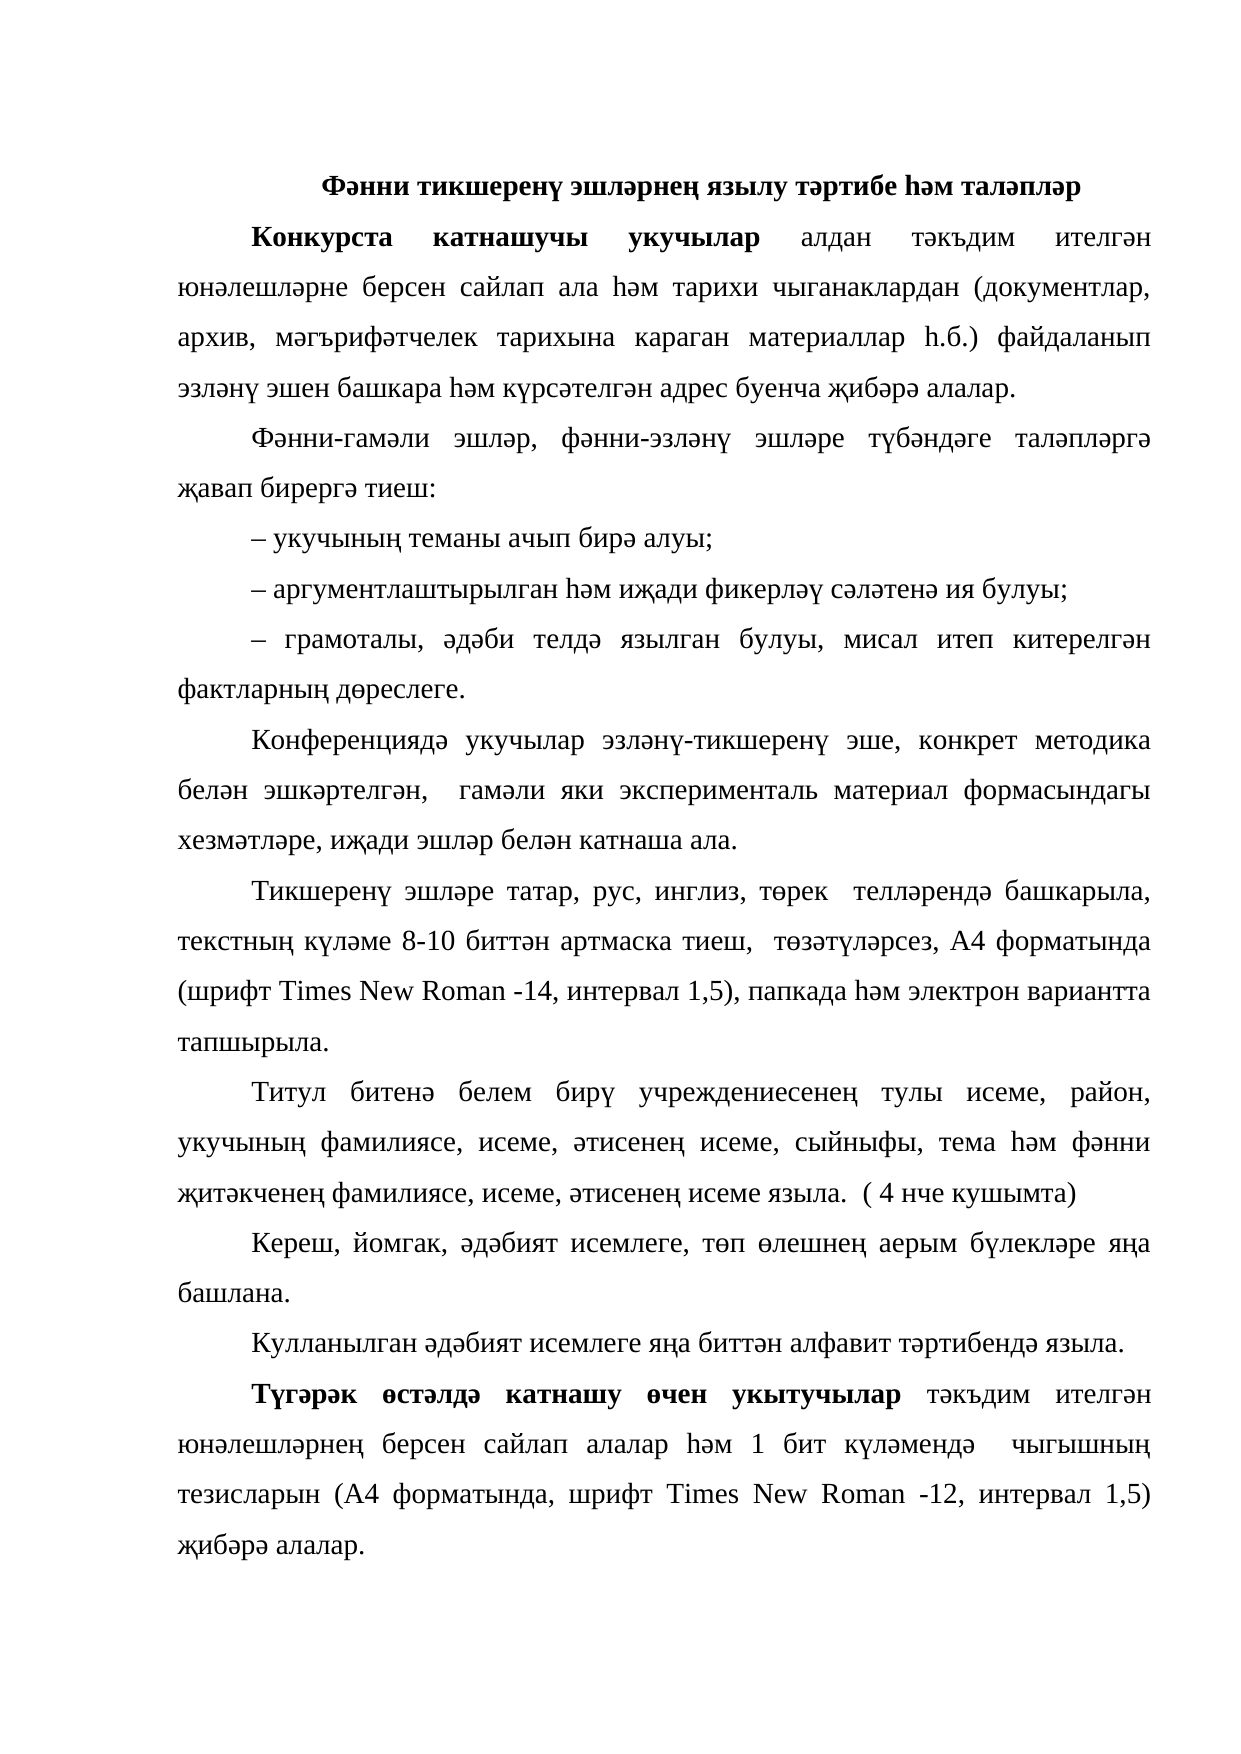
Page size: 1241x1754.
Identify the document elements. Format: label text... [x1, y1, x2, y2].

text Тикшеренү эшләре татар, рус, инглиз, төрек телләрендә башкарыла, текстның күләме 8-10 биттән артмаска тиеш, төзәтүләрсез, А4 форматында (шрифт Times New Roman -14, интервал 1,5), папкада һәм электрон вариантта тапшырыла. [177, 873, 1152, 1057]
text Фәнни-гамәли эшләр, фәнни-эзләнү эшләре түбәндәге таләпләргә җавап бирергә тиеш: [177, 420, 1152, 504]
text – грамоталы, әдәби телдә язылган булуы, мисал итеп китерелгән фактларның дөреслеге. [177, 621, 1152, 705]
text Конференциядә укучылар эзләнү-тикшеренү эше, конкрет методика белән эшкәртелгән, гамәли яки эксперименталь материал формасындагы хезмәтләре, иҗади эшләр белән катнаша ала. [177, 722, 1152, 856]
text – аргументлаштырылган һәм иҗади фикерләү сәләтенә ия булуы; [177, 571, 1152, 604]
text Титул битенә белем бирү учреждениесенең тулы исеме, район, укучының фамилиясе, исеме, әтисенең исеме, сыйныфы, тема һәм фәнни җитәкченең фамилиясе, исеме, әтисенең исеме языла. ( 4 нче кушымта) [177, 1074, 1152, 1208]
text Конкурста катнашучы укучылар алдан тәкъдим ителгән юнәлешләрне берсен сайлап ала һәм тарихи чыганаклардан (документлар, архив, мәгърифәтчелек тарихына караган материаллар һ.б.) файдаланып эзләнү эшен башкара һәм күрсәтелгән адрес буенча җибәрә алалар. [177, 219, 1152, 403]
text Түгәрәк өстәлдә катнашу өчен укытучылар тәкъдим ителгән юнәлешләрнең берсен сайлап алалар һәм 1 бит күләмендә чыгышның тезисларын (А4 форматында, шрифт Times New Roman -12, интервал 1,5) җибәрә алалар. [177, 1376, 1152, 1560]
text Кулланылган әдәбият исемлеге яңа биттән алфавит тәртибендә языла. [177, 1326, 1152, 1359]
text – укучының теманы ачып бирә алуы; [177, 521, 1152, 554]
text Фәнни тикшеренү эшләрнең язылу тәртибе һәм таләпләр [177, 168, 1152, 202]
text Кереш, йомгак, әдәбият исемлеге, төп өлешнең аерым бүлекләре яңа башлана. [177, 1225, 1152, 1309]
